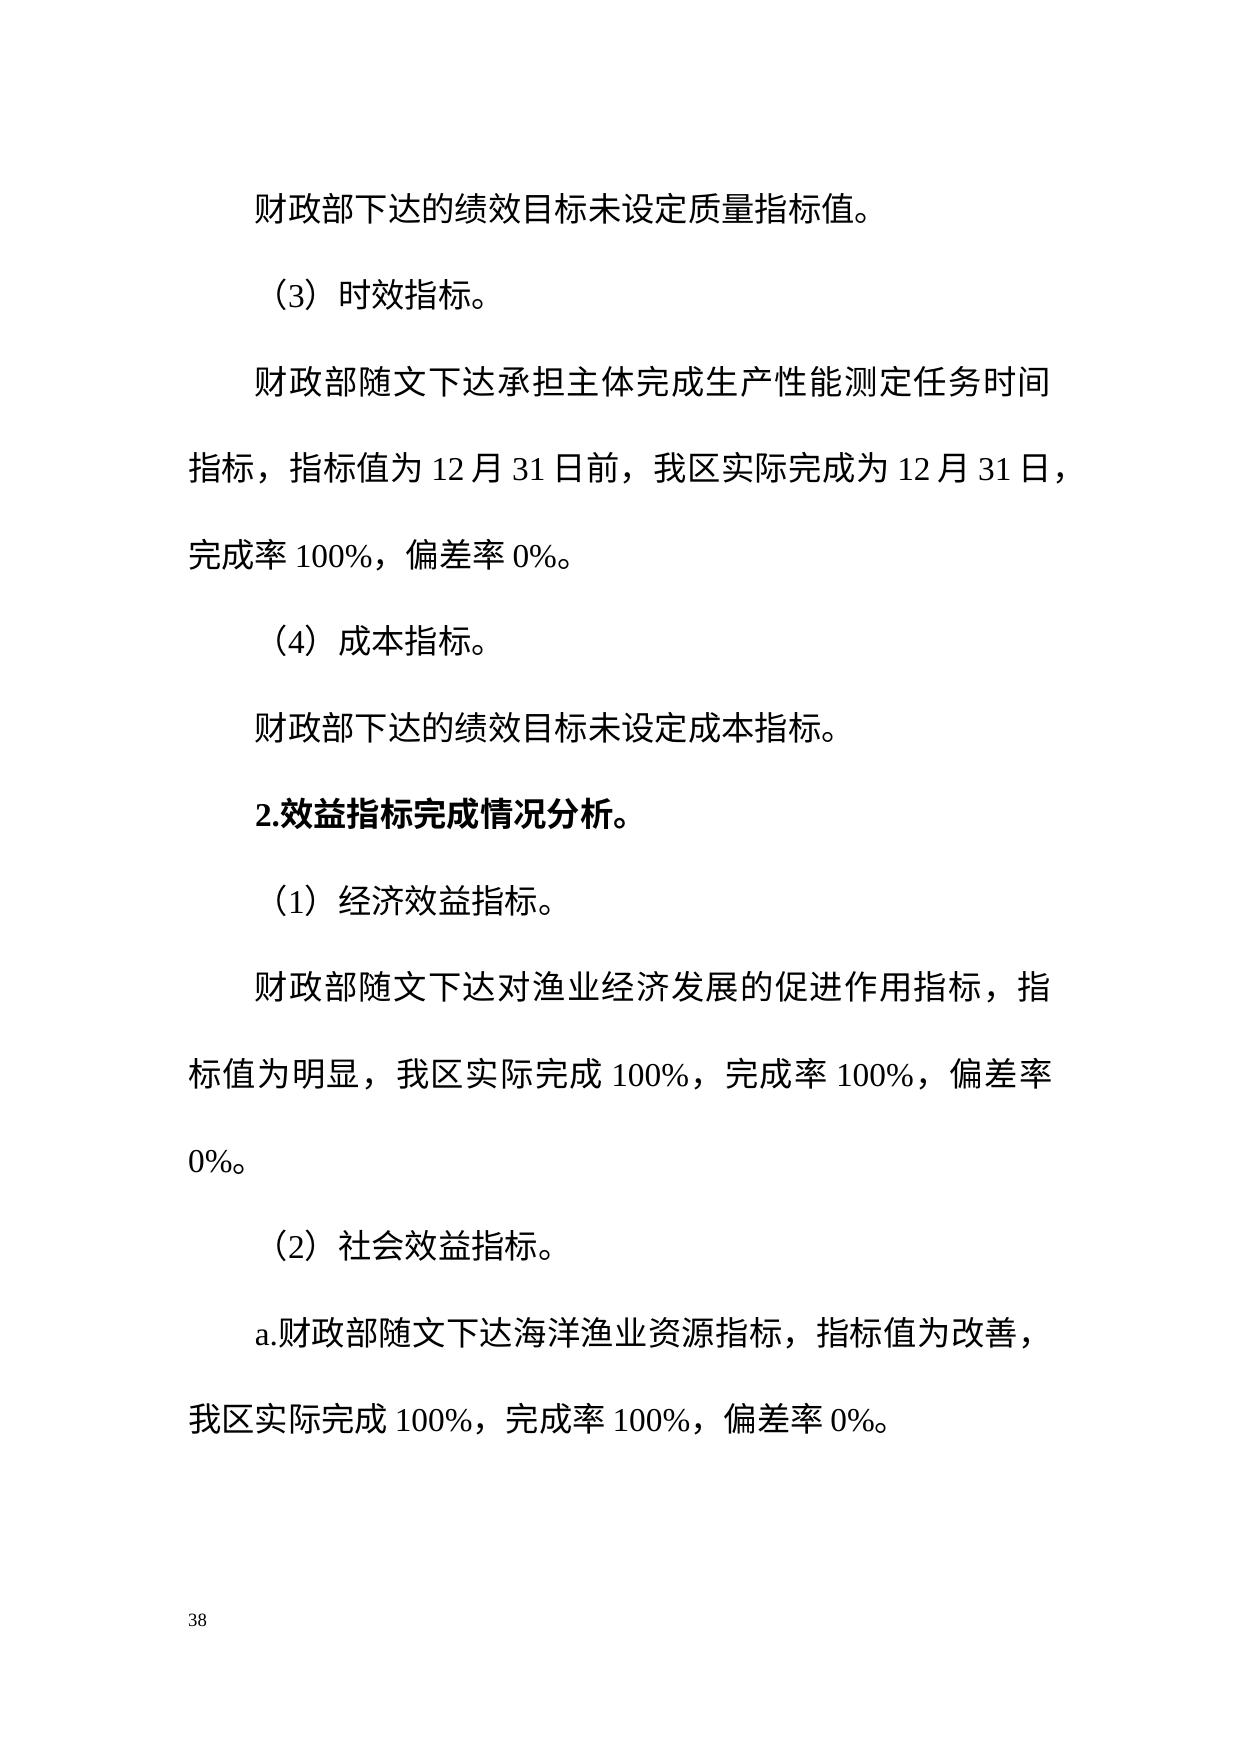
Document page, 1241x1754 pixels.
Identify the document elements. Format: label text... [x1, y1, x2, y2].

text （1）经济效益指标。 [188, 855, 1052, 942]
text 财政部下达的绩效目标未设定成本指标。 [188, 682, 1052, 769]
text 财政部随文下达承担主体完成生产性能测定任务时间指标，指标值为12月31日前，我区实际完成为12月31日，完成率100%，偏差率0%。 [188, 337, 1052, 596]
text （4）成本指标。 [188, 596, 1052, 682]
text a.财政部随文下达海洋渔业资源指标，指标值为改善，我区实际完成100%，完成率100%，偏差率0%。 [188, 1288, 1052, 1504]
text 财政部下达的绩效目标未设定质量指标值。 [188, 164, 1052, 250]
text 财政部随文下达对渔业经济发展的促进作用指标，指标值为明显，我区实际完成100%，完成率100%，偏差率0%。 [188, 942, 1052, 1201]
text （3）时效指标。 [188, 250, 1052, 337]
text （2）社会效益指标。 [188, 1201, 1052, 1288]
text 2.效益指标完成情况分析。 [188, 769, 1052, 855]
